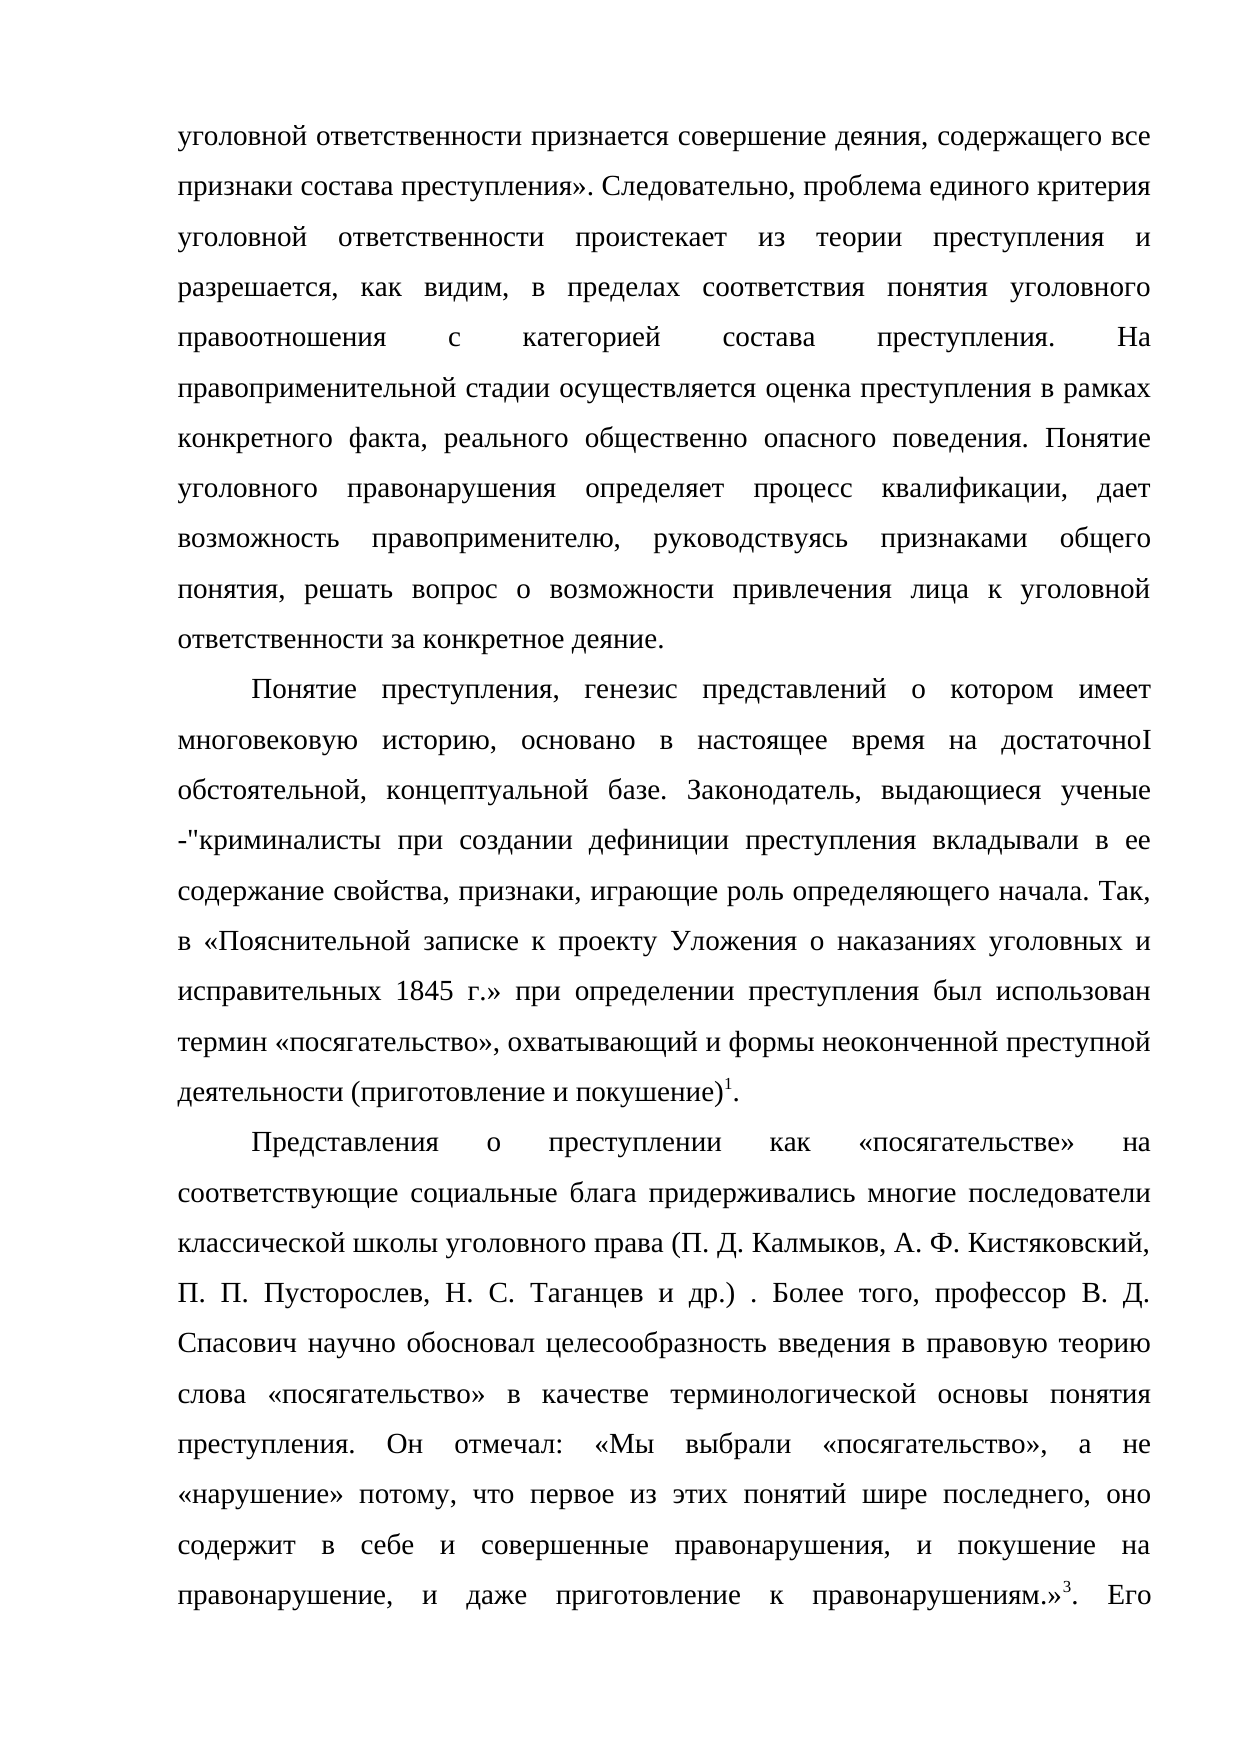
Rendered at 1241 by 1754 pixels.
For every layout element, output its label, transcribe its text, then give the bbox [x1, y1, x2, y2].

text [177, 1124, 1152, 1611]
text Понятие преступления, генезис представлений о котором имеет многовековую историю, основано в настоящее время на достаточноI обстоятельной, концептуальной базе. Законодатель, выдающиеся ученые -"криминалисты при создании дефиниции преступления вкладывали в ее содержание свойства, признаки, играющие роль определяющего начала. Так, в «Пояснительной записке к проекту Уложения о наказаниях уголовных и исправительных .» при определении преступления был использован термин «посягательство», охватывающий и формы неоконченной преступной деятельности (приготовление и покушение)1. [177, 672, 1152, 1108]
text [177, 118, 1152, 655]
